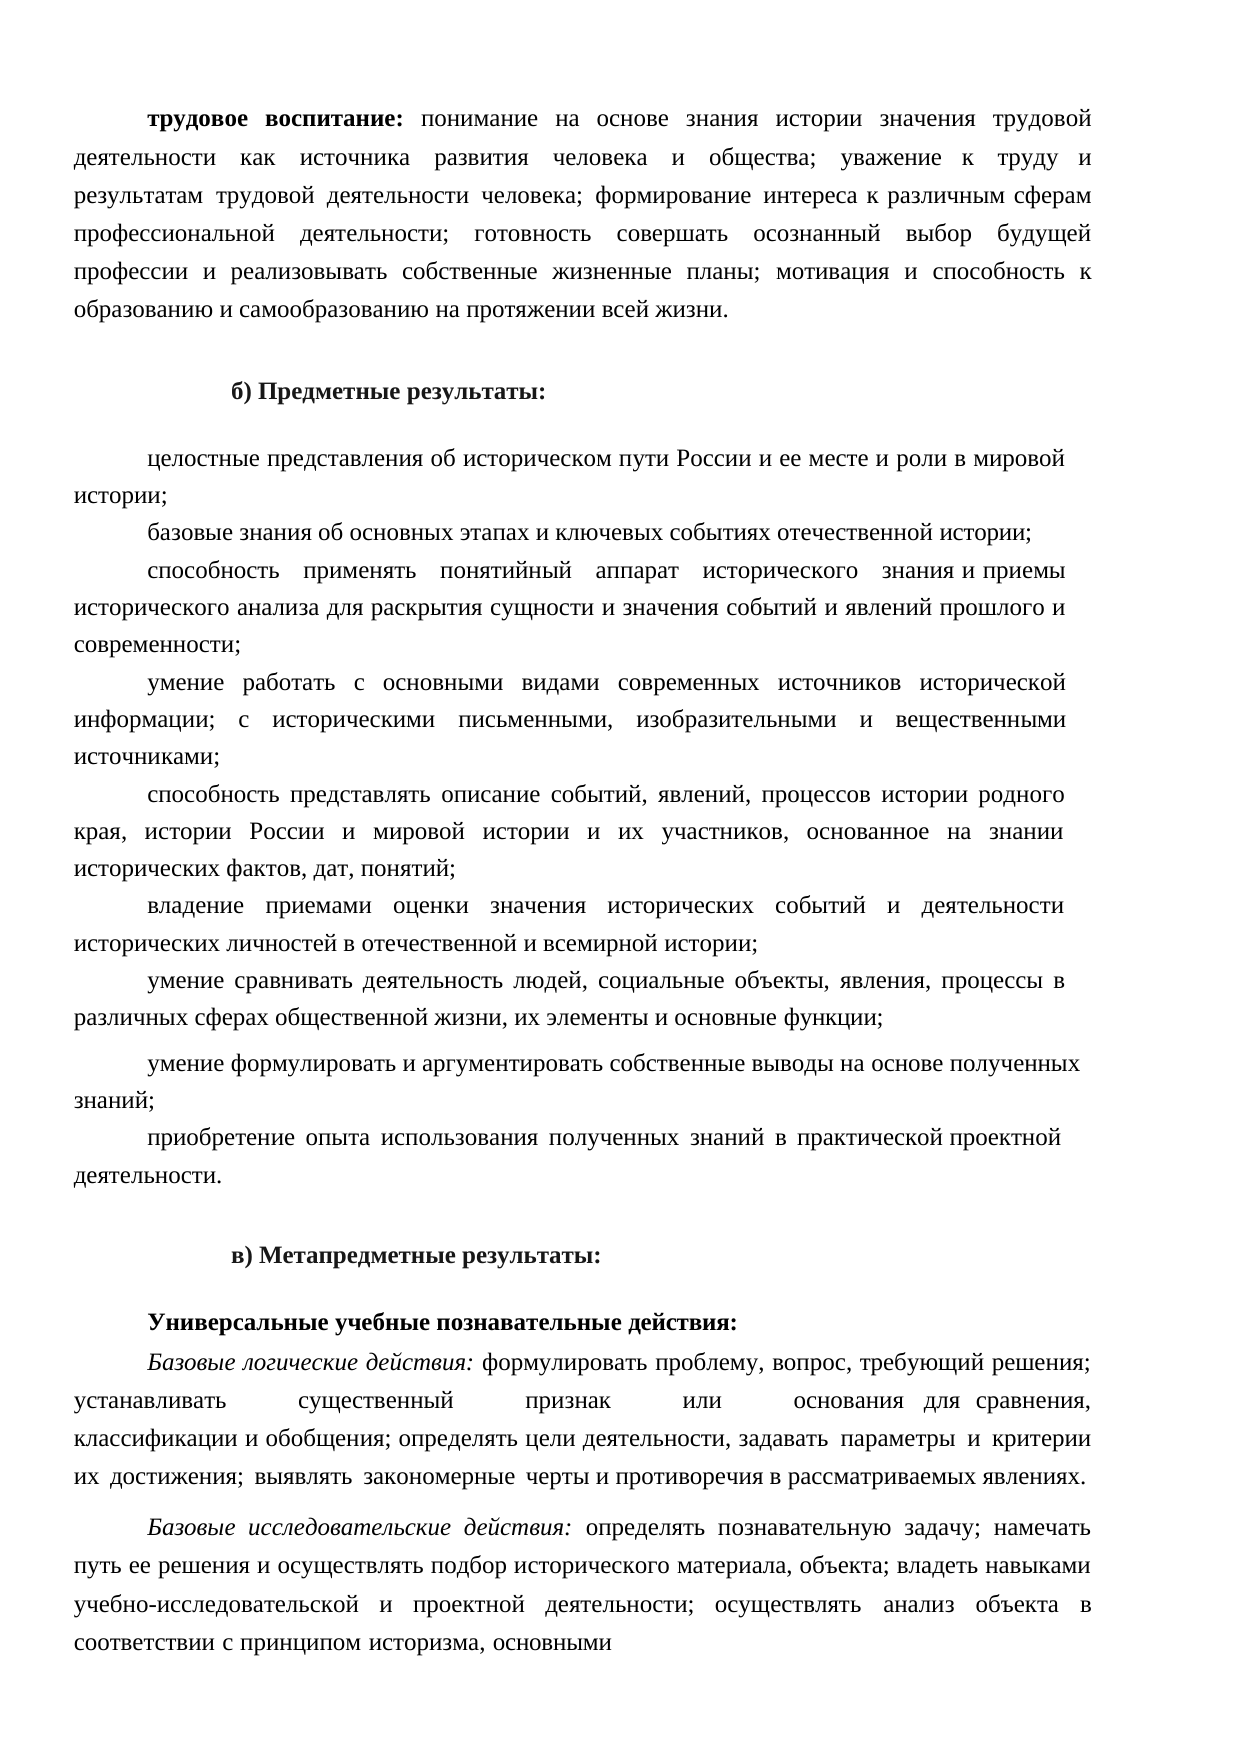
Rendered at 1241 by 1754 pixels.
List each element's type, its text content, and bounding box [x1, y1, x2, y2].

text Базовые логические действия: формулировать проблему, вопрос, требующий решения; устанавливать существенный признак или основания для сравнения, классификации и обобщения; определять цели деятельности, задавать параметры и критерии их достижения; выявлять закономерные черты и противоречия в рассматриваемых явлениях. [73, 1347, 1091, 1490]
text в) Метапредметные результаты: [157, 1241, 1028, 1269]
text способность применять понятийный аппарат исторического знания и приемы исторического анализа для раскрытия сущности и значения событий и явлений прошлого и современности; [73, 555, 1066, 658]
text владение приемами оценки значения исторических событий и деятельности исторических личностей в отечественной и всемирной истории; [73, 891, 1065, 957]
subtitle Универсальные учебные познавательные действия: [147, 1307, 1107, 1336]
text Базовые исследовательские действия: определять познавательную задачу; намечать путь ее решения и осуществлять подбор исторического материала, объекта; владеть навыками учебно-исследовательской и проектной деятельности; осуществлять анализ объекта в соответствии с принципом историзма, основными [73, 1512, 1092, 1656]
text б) Предметные результаты: [157, 376, 1028, 405]
text целостные представления об историческом пути России и ее месте и роли в мировой истории; [73, 443, 1066, 509]
text умение сравнивать деятельность людей, социальные объекты, явления, процессы в различных сферах общественной жизни, их элементы и основные функции; [73, 965, 1066, 1031]
text базовые знания об основных этапах и ключевых событиях отечественной истории; [73, 517, 1065, 546]
text приобретение опыта использования полученных знаний в практической проектной деятельности. [73, 1122, 1107, 1189]
text умение формулировать и аргументировать собственные выводы на основе полученных знаний; [73, 1048, 1107, 1114]
text умение работать с основными видами современных источников исторической информации; с историческими письменными, изобразительными и вещественными источниками; [73, 667, 1067, 770]
text способность представлять описание событий, явлений, процессов истории родного края, истории России и мировой истории и их участников, основанное на знании исторических фактов, дат, понятий; [73, 779, 1064, 882]
text трудовое воспитание: понимание на основе знания истории значения трудовой деятельности как источника развития человека и общества; уважение к труду и результатам трудовой деятельности человека; формирование интереса к различным сферам профессиональной деятельности; готовность совершать осознанный выбор будущей профессии и реализовывать собственные жизненные планы; мотивация и способность к образованию и самообразованию на протяжении всей жизни. [73, 103, 1092, 323]
